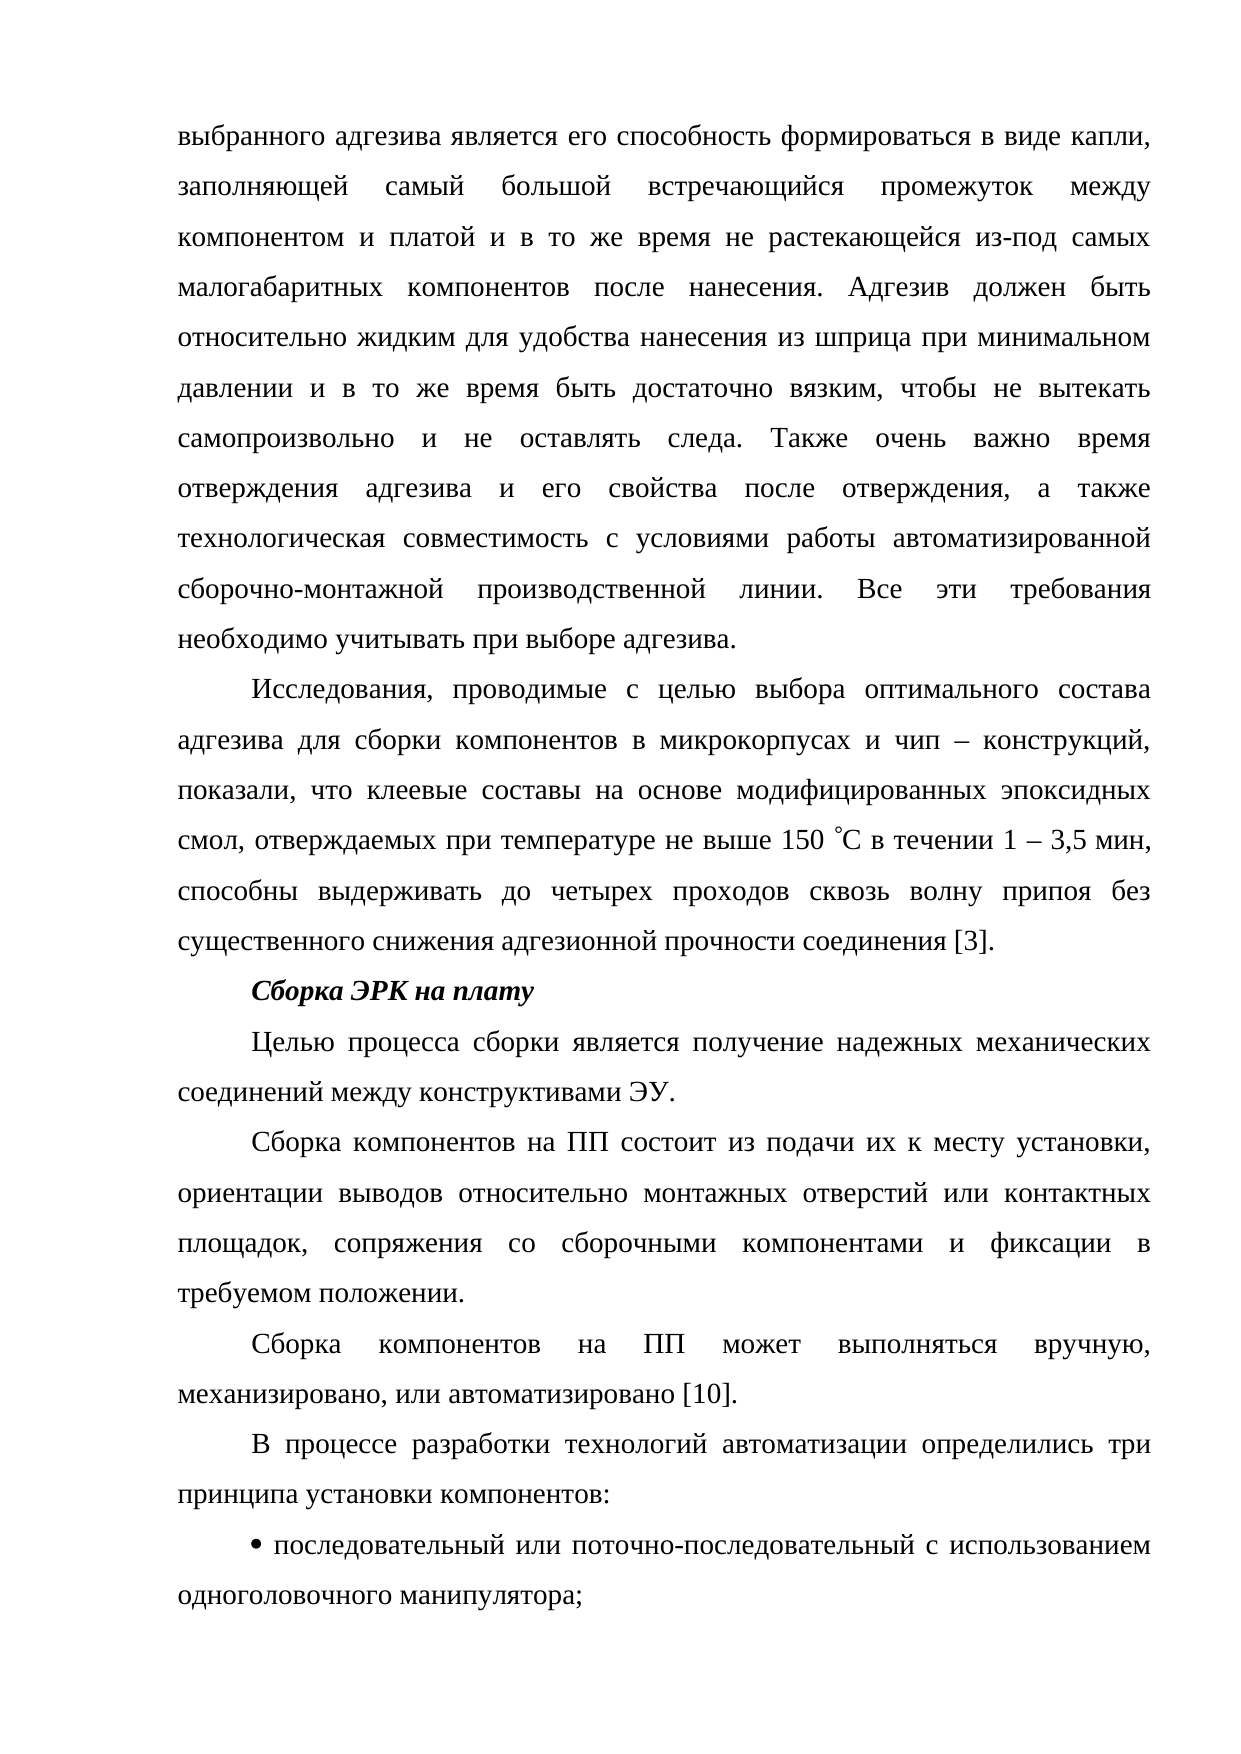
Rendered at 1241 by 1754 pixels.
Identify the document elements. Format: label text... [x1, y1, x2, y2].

text Исследования, проводимые с целью выбора оптимального состава адгезива для сборки компонентов в микрокорпусах и чип – конструкций, показали, что клеевые составы на основе модифицированных эпоксидных смол, отверждаемых при температуре не выше 150 С в течении 1 – 3,5 мин, способны выдерживать до четырех проходов сквозь волну припоя без существенного снижения адгезионной прочности соединения [3]. [177, 672, 1152, 957]
text Сборка компонентов на ПП состоит из подачи их к месту установки, ориентации выводов относительно монтажных отверстий или контактных площадок, сопряжения со сборочными компонентами и фиксации в требуемом положении. [177, 1124, 1152, 1309]
text последовательный или поточно-последовательный с использованием одноголовочного манипулятора; [177, 1527, 1152, 1611]
text Сборка компонентов на ПП может выполняться вручную, механизировано, или автоматизировано [10]. [177, 1326, 1152, 1409]
text Сборка ЭРК на плату [177, 973, 1152, 1007]
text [177, 118, 1152, 655]
text Целью процесса сборки является получение надежных механических соединений между конструктивами ЭУ. [177, 1024, 1152, 1108]
text В процессе разработки технологий автоматизации определились три принципа установки компонентов: [177, 1426, 1152, 1510]
